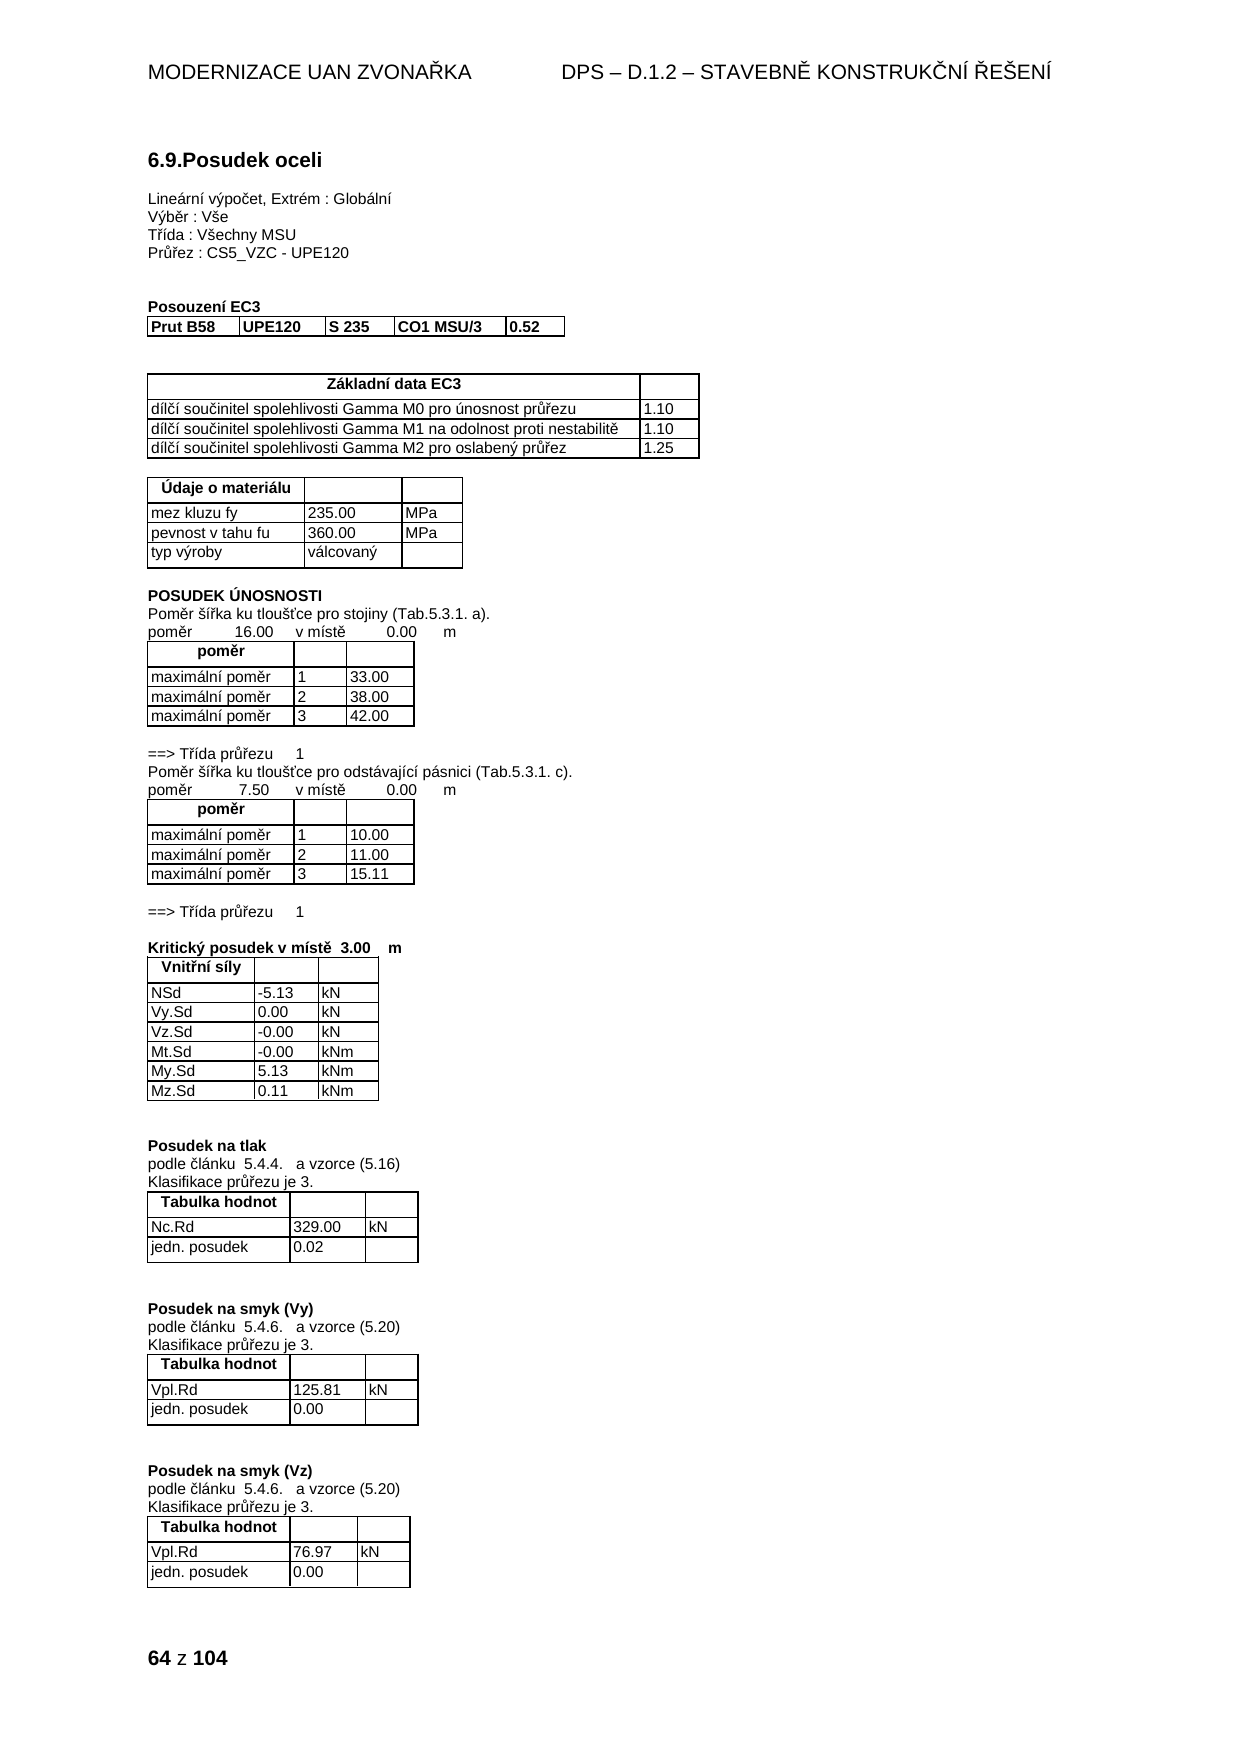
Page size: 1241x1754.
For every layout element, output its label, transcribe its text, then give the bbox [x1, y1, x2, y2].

text Posudek na smyk (Vy) [148, 1299, 1093, 1317]
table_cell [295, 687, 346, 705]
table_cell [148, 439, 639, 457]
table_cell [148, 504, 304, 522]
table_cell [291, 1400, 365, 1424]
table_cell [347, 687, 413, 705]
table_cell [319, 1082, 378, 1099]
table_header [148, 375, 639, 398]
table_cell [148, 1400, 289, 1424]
text podle článku 5.4.4. a vzorce (5.16) [148, 1155, 1093, 1173]
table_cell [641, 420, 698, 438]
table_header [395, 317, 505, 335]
text Kritický posudek v místě 3.00 m [148, 938, 1093, 956]
text Lineární výpočet, Extrém : Globální [148, 189, 1093, 208]
text Posouzení EC3 [148, 298, 1093, 316]
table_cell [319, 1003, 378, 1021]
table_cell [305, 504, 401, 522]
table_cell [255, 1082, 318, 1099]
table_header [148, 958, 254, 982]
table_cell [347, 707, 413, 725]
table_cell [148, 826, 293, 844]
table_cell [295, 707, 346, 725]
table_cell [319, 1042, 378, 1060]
text poměr 16.00 v místě 0.00 m [148, 623, 1093, 641]
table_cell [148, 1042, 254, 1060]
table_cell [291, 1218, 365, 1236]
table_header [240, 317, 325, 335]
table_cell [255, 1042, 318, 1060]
text Průřez : CS5_VZC - UPE120 [148, 244, 1093, 262]
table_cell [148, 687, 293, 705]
text 6.9.Posudek oceli [148, 148, 1093, 172]
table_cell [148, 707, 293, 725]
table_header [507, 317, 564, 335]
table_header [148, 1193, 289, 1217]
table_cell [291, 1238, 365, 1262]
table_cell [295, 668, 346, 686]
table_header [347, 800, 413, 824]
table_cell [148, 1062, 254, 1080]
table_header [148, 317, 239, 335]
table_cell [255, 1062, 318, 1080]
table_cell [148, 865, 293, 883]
text Klasifikace průřezu je 3. [148, 1498, 1093, 1516]
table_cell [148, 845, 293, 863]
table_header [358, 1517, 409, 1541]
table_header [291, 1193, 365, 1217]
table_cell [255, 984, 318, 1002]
text Klasifikace průřezu je 3. [148, 1173, 1093, 1191]
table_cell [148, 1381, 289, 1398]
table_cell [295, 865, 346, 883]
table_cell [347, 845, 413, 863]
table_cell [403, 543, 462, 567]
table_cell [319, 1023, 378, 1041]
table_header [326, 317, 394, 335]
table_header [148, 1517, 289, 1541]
text Třída : Všechny MSU [148, 226, 1093, 244]
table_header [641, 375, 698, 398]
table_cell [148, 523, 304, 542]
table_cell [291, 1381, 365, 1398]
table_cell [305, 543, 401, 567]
text podle článku 5.4.6. a vzorce (5.20) [148, 1317, 1093, 1335]
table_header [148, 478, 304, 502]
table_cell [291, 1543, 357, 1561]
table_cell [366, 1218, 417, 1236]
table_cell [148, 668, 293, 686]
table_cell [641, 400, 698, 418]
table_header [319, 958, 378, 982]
text Posudek na smyk (Vz) [148, 1462, 1093, 1480]
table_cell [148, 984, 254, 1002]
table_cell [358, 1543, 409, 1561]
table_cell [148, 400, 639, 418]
text Poměr šířka ku tloušťce pro odstávající pásnici (Tab.5.3.1. c). [148, 762, 1093, 781]
text Poměr šířka ku tloušťce pro stojiny (Tab.5.3.1. a). [148, 604, 1093, 623]
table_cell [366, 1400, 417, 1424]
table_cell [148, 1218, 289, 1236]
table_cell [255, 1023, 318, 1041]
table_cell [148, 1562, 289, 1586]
text ==> Třída průřezu 1 [148, 744, 1093, 762]
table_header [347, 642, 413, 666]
text Klasifikace průřezu je 3. [148, 1335, 1093, 1353]
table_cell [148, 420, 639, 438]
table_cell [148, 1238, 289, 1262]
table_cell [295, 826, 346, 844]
text podle článku 5.4.6. a vzorce (5.20) [148, 1480, 1093, 1498]
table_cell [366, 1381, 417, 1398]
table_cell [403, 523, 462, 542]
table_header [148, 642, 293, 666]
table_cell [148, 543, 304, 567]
text poměr 7.50 v místě 0.00 m [148, 781, 1093, 798]
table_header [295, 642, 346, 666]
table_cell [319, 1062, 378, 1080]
text Posudek na tlak [148, 1137, 1093, 1155]
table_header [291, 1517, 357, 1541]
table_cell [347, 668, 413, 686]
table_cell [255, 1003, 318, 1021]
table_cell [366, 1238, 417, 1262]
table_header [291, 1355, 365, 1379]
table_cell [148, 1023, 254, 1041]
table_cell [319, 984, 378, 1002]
text ==> Třída průřezu 1 [148, 902, 1093, 920]
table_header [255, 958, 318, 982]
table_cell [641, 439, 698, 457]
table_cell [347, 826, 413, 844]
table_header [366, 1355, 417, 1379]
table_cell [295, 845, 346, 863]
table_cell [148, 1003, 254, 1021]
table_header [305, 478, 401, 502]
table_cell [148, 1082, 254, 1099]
text Výběr : Vše [148, 208, 1093, 226]
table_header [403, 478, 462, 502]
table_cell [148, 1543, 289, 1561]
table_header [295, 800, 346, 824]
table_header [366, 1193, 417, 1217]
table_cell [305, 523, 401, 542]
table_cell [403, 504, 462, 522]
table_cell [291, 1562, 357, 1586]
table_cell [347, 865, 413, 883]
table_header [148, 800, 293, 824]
text POSUDEK ÚNOSNOSTI [148, 587, 1093, 604]
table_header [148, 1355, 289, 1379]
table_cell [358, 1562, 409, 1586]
